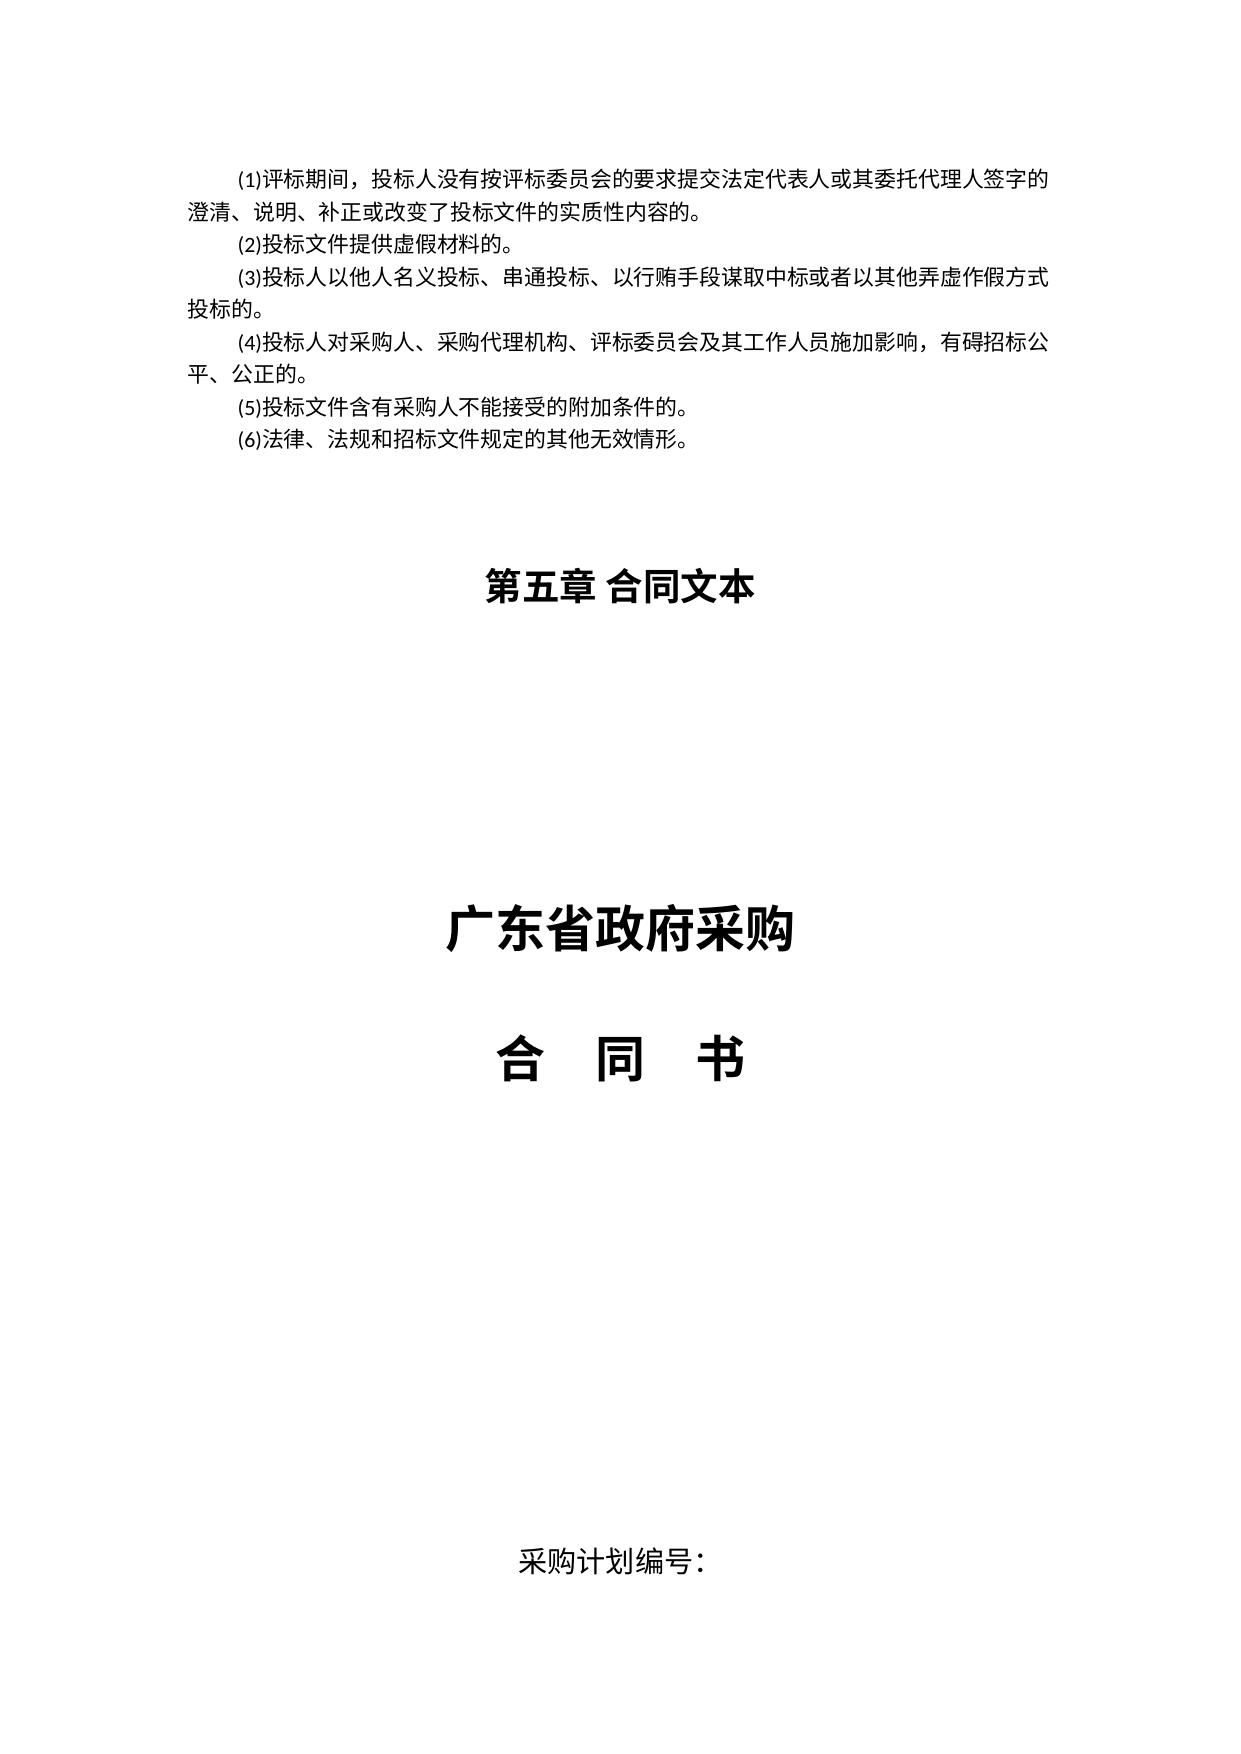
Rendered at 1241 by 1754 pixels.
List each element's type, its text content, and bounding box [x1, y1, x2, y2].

text (3)投标人以他人名义投标、串通投标、以行贿手段谋取中标或者以其他弄虚作假方式投标的。 [187, 259, 1053, 324]
text (4)投标人对采购人、采购代理机构、评标委员会及其工作人员施加影响，有碍招标公平、公正的。 [187, 324, 1053, 389]
text 合 同 书 [187, 1007, 1053, 1104]
text 广东省政府采购 [187, 877, 1053, 974]
text 第五章 合同文本 [187, 552, 1053, 617]
text (1)评标期间，投标人没有按评标委员会的要求提交法定代表人或其委托代理人签字的澄清、说明、补正或改变了投标文件的实质性内容的。 [187, 162, 1053, 227]
text (5)投标文件含有采购人不能接受的附加条件的。 [187, 389, 1053, 422]
text 采购计划编号： [187, 1527, 1053, 1592]
text (2)投标文件提供虚假材料的。 [187, 227, 1053, 259]
text (6)法律、法规和招标文件规定的其他无效情形。 [187, 422, 1053, 454]
